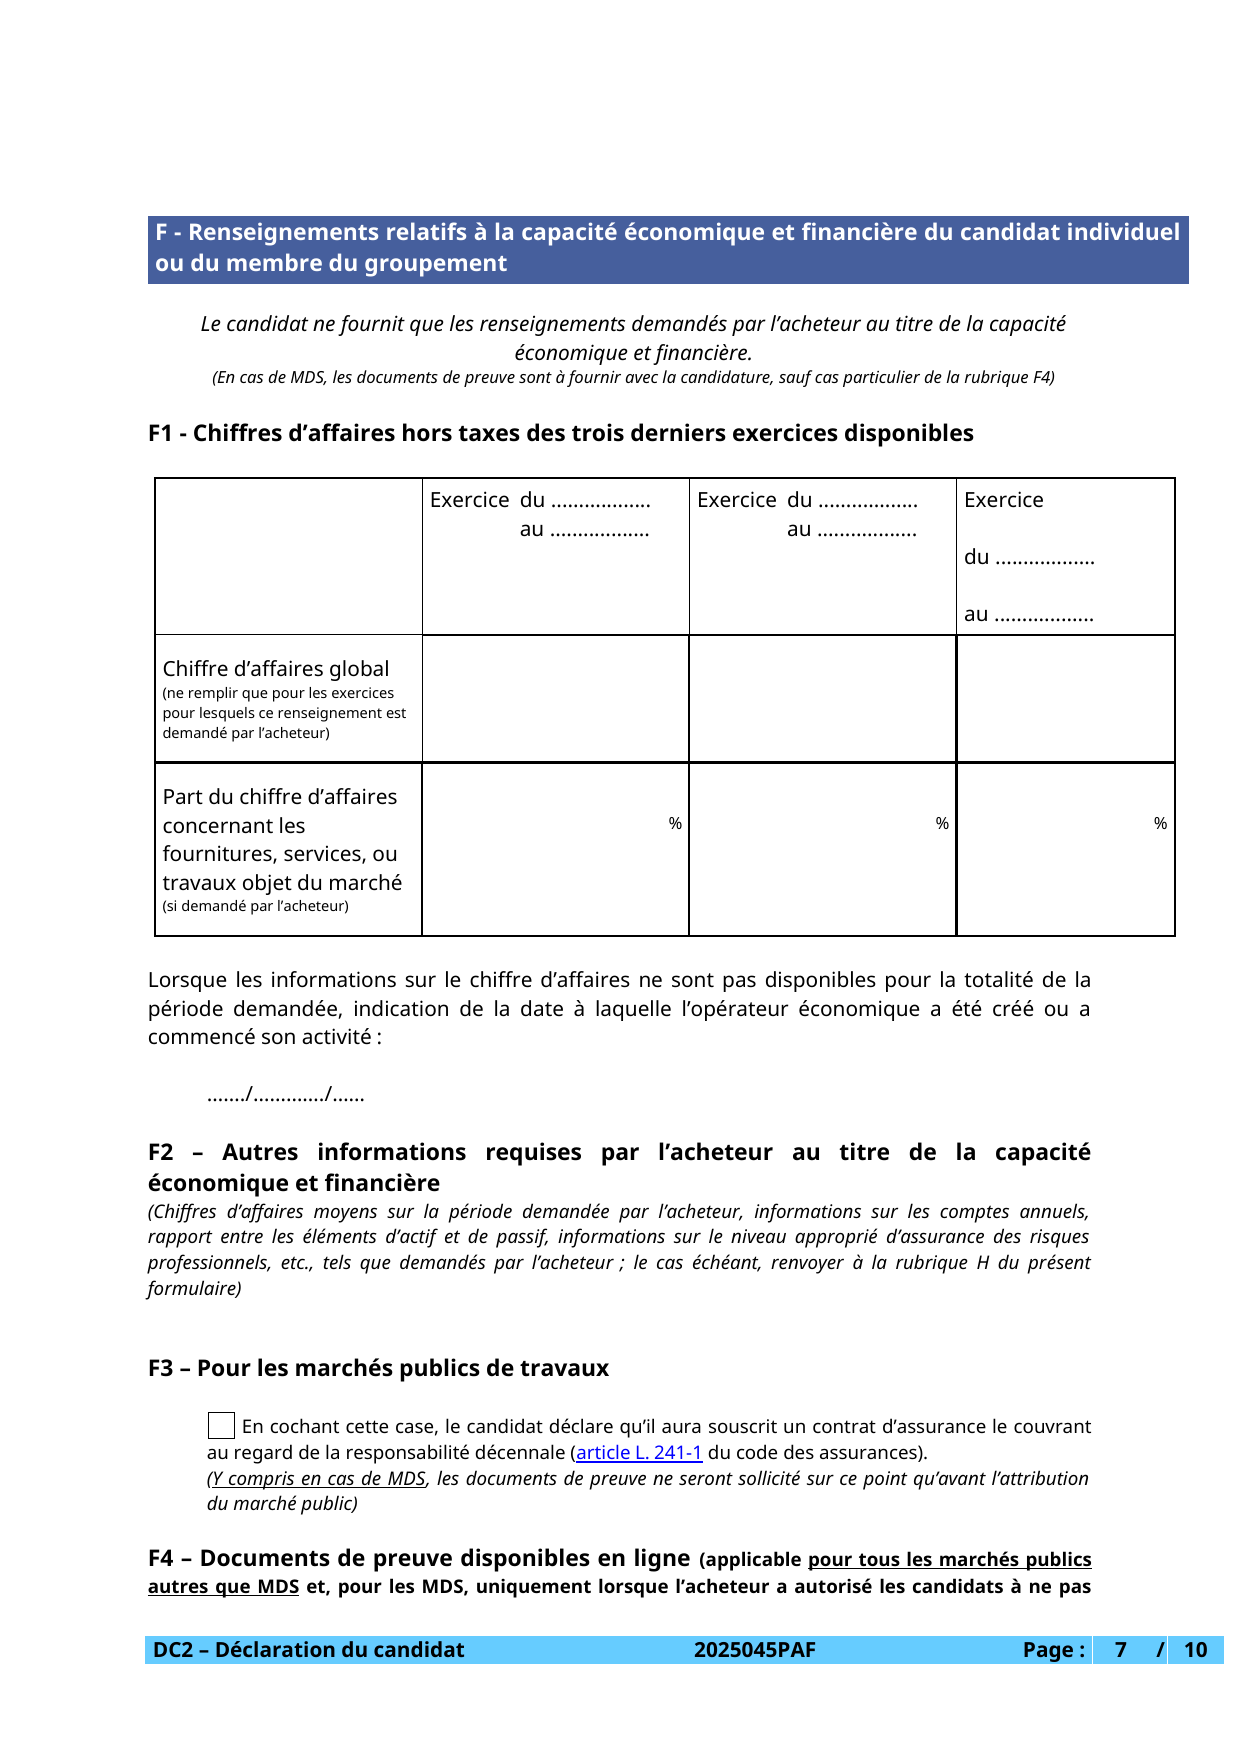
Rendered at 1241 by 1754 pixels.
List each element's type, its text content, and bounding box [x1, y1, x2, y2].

text En cochant cette case, le candidat déclare qu’il aura souscrit un contrat d’assurance le couvrant au regard de la responsabilité décennale (article L. 241-1 du code des assurances). [207, 1411, 1093, 1465]
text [148, 1542, 1093, 1598]
text F1 - Chiffres d’affaires hors taxes des trois derniers exercices disponibles [148, 417, 1093, 448]
table_cell [423, 636, 688, 761]
table_cell % [958, 764, 1174, 935]
table_cell % [423, 764, 688, 935]
text (Y compris en cas de MDS, les documents de preuve ne seront sollicité sur ce point qu’avant l’attribution du marché public) [207, 1465, 1093, 1516]
table_cell Chiffre d’affaires global (ne remplir que pour les exercices pour lesquels ce renseignement est demandé par l’acheteur) [156, 635, 422, 761]
text Le candidat ne fournit que les renseignements demandés par l’acheteur au titre de la capacité économique et financière. (En cas de MDS, les documents de preuve sont à fournir avec la candidature, sauf cas particulier de la rubrique F4) [177, 309, 1093, 389]
text (Chiffres d’affaires moyens sur la période demandée par l’acheteur, informations sur les comptes annuels, rapport entre les éléments d’actif et de passif, informations sur le niveau approprié d’assurance des risques professionnels, etc., tels que demandés par l’acheteur ; le cas échéant, renvoyer à la rubrique H du présent formulaire) [148, 1198, 1093, 1300]
table_header F - Renseignements relatifs à la capacité économique et financière du candidat individuel ou du membre du groupement [148, 216, 1189, 284]
text F2 – Autres informations requises par l’acheteur au titre de la capacité économique et financière [148, 1136, 1093, 1198]
table_cell Part du chiffre d’affaires concernant les fournitures, services, ou travaux objet du marché (si demandé par l’acheteur) [156, 764, 421, 935]
table_header Exercice du .................. au .................. [423, 479, 689, 634]
text F3 – Pour les marchés publics de travaux [148, 1351, 1093, 1383]
table_cell % [690, 764, 955, 935]
table_header Exercice du .................. au .................. [957, 479, 1174, 634]
table_cell [958, 636, 1174, 761]
table_header [156, 479, 422, 634]
table_header Exercice du .................. au .................. [690, 479, 956, 634]
table_cell [690, 636, 955, 761]
text ……./…………./…… [207, 1079, 1093, 1107]
text Lorsque les informations sur le chiffre d’affaires ne sont pas disponibles pour la totalité de la période demandée, indication de la date à laquelle l’opérateur économique a été créé ou a commencé son activité : [148, 965, 1093, 1051]
